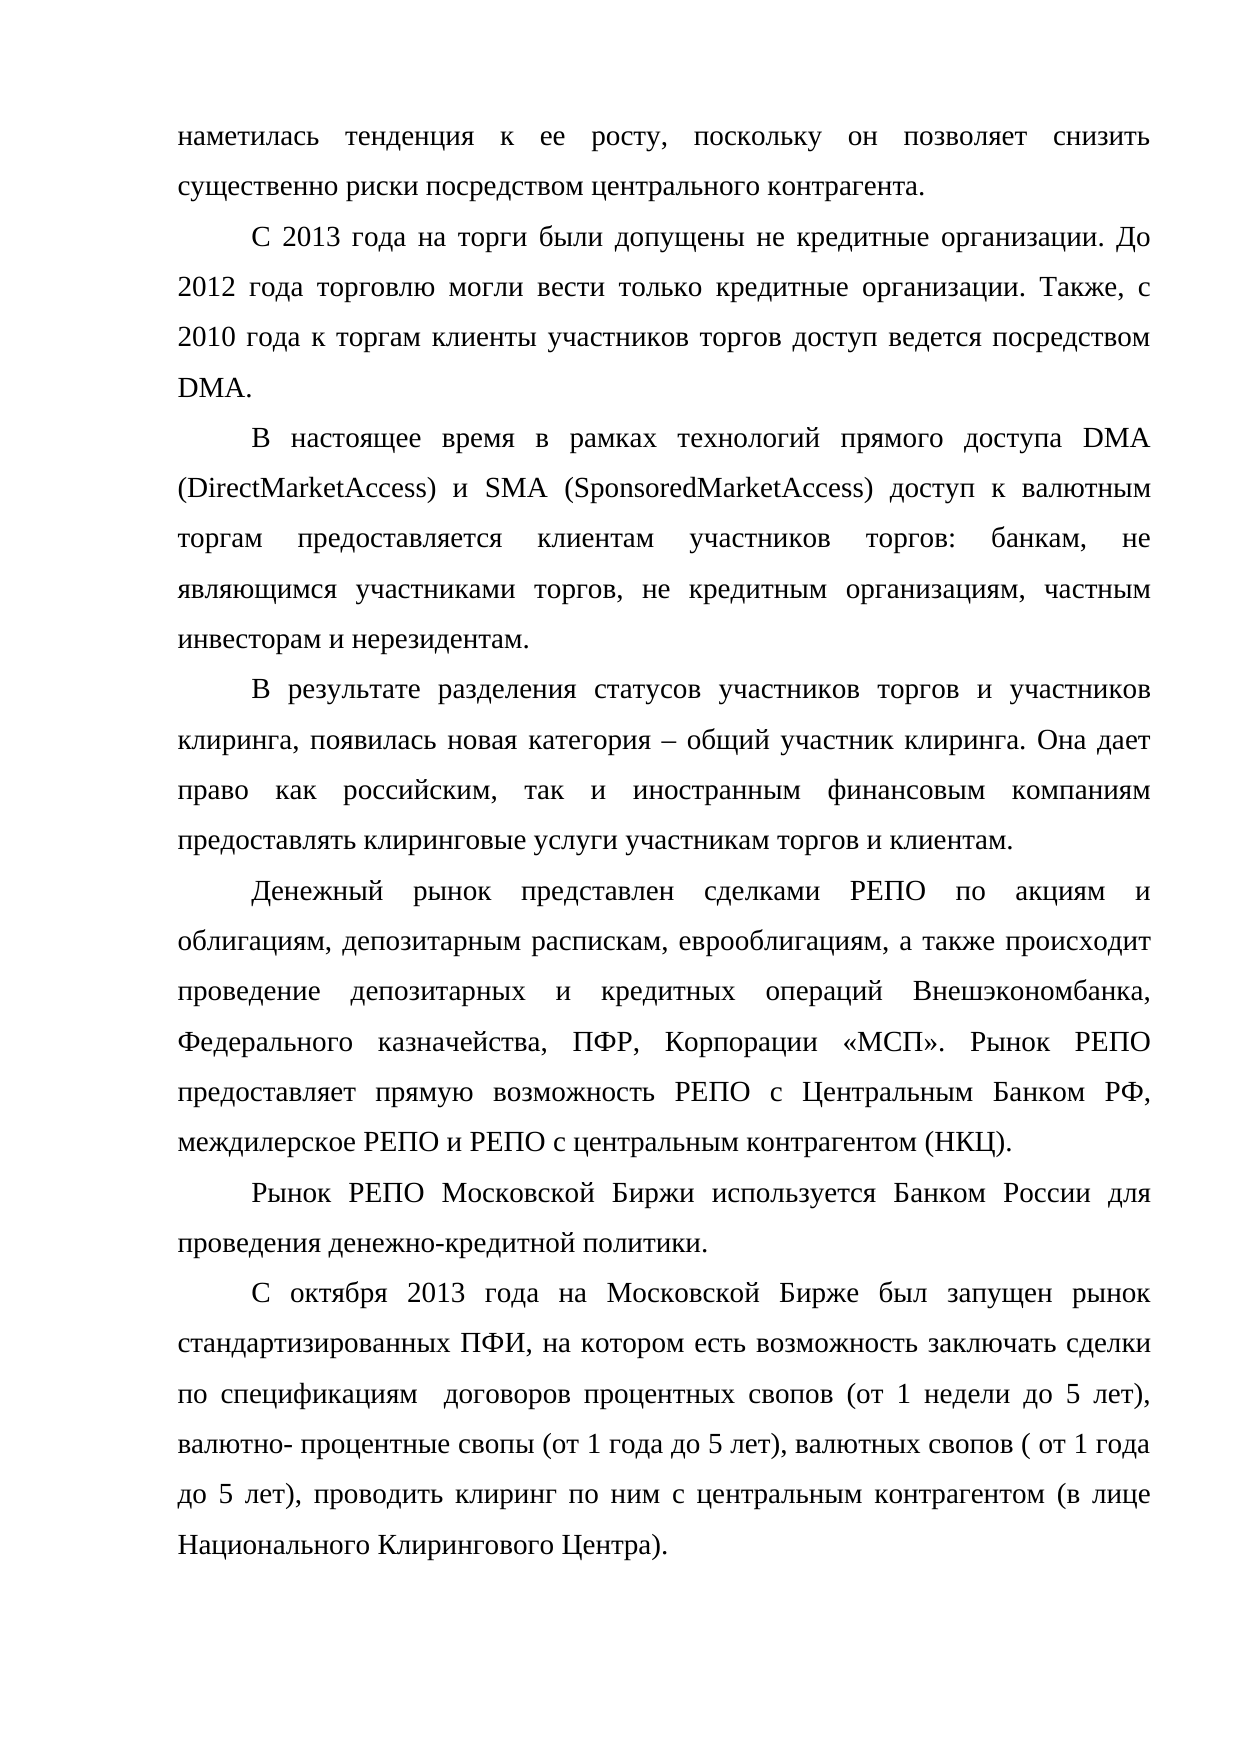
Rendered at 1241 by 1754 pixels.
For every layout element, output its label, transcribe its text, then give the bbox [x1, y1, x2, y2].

text В результате разделения статусов участников торгов и участников клиринга, появилась новая категория – общий участник клиринга. Она дает право как российским, так и иностранным финансовым компаниям предоставлять клиринговые услуги участникам торгов и клиентам. [177, 672, 1152, 856]
text В настоящее время в рамках технологий прямого доступа DMA (DirectMarketAccess) и SMA (SponsoredMarketAccess) доступ к валютным торгам предоставляется клиентам участников торгов: банкам, не являющимся участниками торгов, не кредитным организациям, частным инвесторам и нерезидентам. [177, 420, 1152, 655]
text Рынок РЕПО Московской Биржи используется Банком России для проведения денежно-кредитной политики. [177, 1175, 1152, 1258]
text Денежный рынок представлен сделками РЕПО по акциям и облигациям, депозитарным распискам, еврооблигациям, а также происходит проведение депозитарных и кредитных операций Внешэкономбанка, Федерального казначейства, ПФР, Корпорации «МСП». Рынок РЕПО предоставляет прямую возможность РЕПО с Центральным Банком РФ, междилерское РЕПО и РЕПО с центральным контрагентом (НКЦ). [177, 873, 1152, 1158]
text С октября 2013 года на Московской Бирже был запущен рынок стандартизированных ПФИ, на котором есть возможность заключать сделки по спецификациям договоров процентных свопов (от 1 недели до 5 лет), валютно- процентные свопы (от 1 года до 5 лет), валютных свопов ( от 1 года до 5 лет), проводить клиринг по ним с центральным контрагентом (в лице Национального Клирингового Центра). [177, 1275, 1152, 1560]
text С 2013 года на торги были допущены не кредитные организации. До 2012 года торговлю могли вести только кредитные организации. Также, с 2010 года к торгам клиенты участников торгов доступ ведется посредством DMA. [177, 219, 1152, 403]
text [177, 118, 1152, 202]
